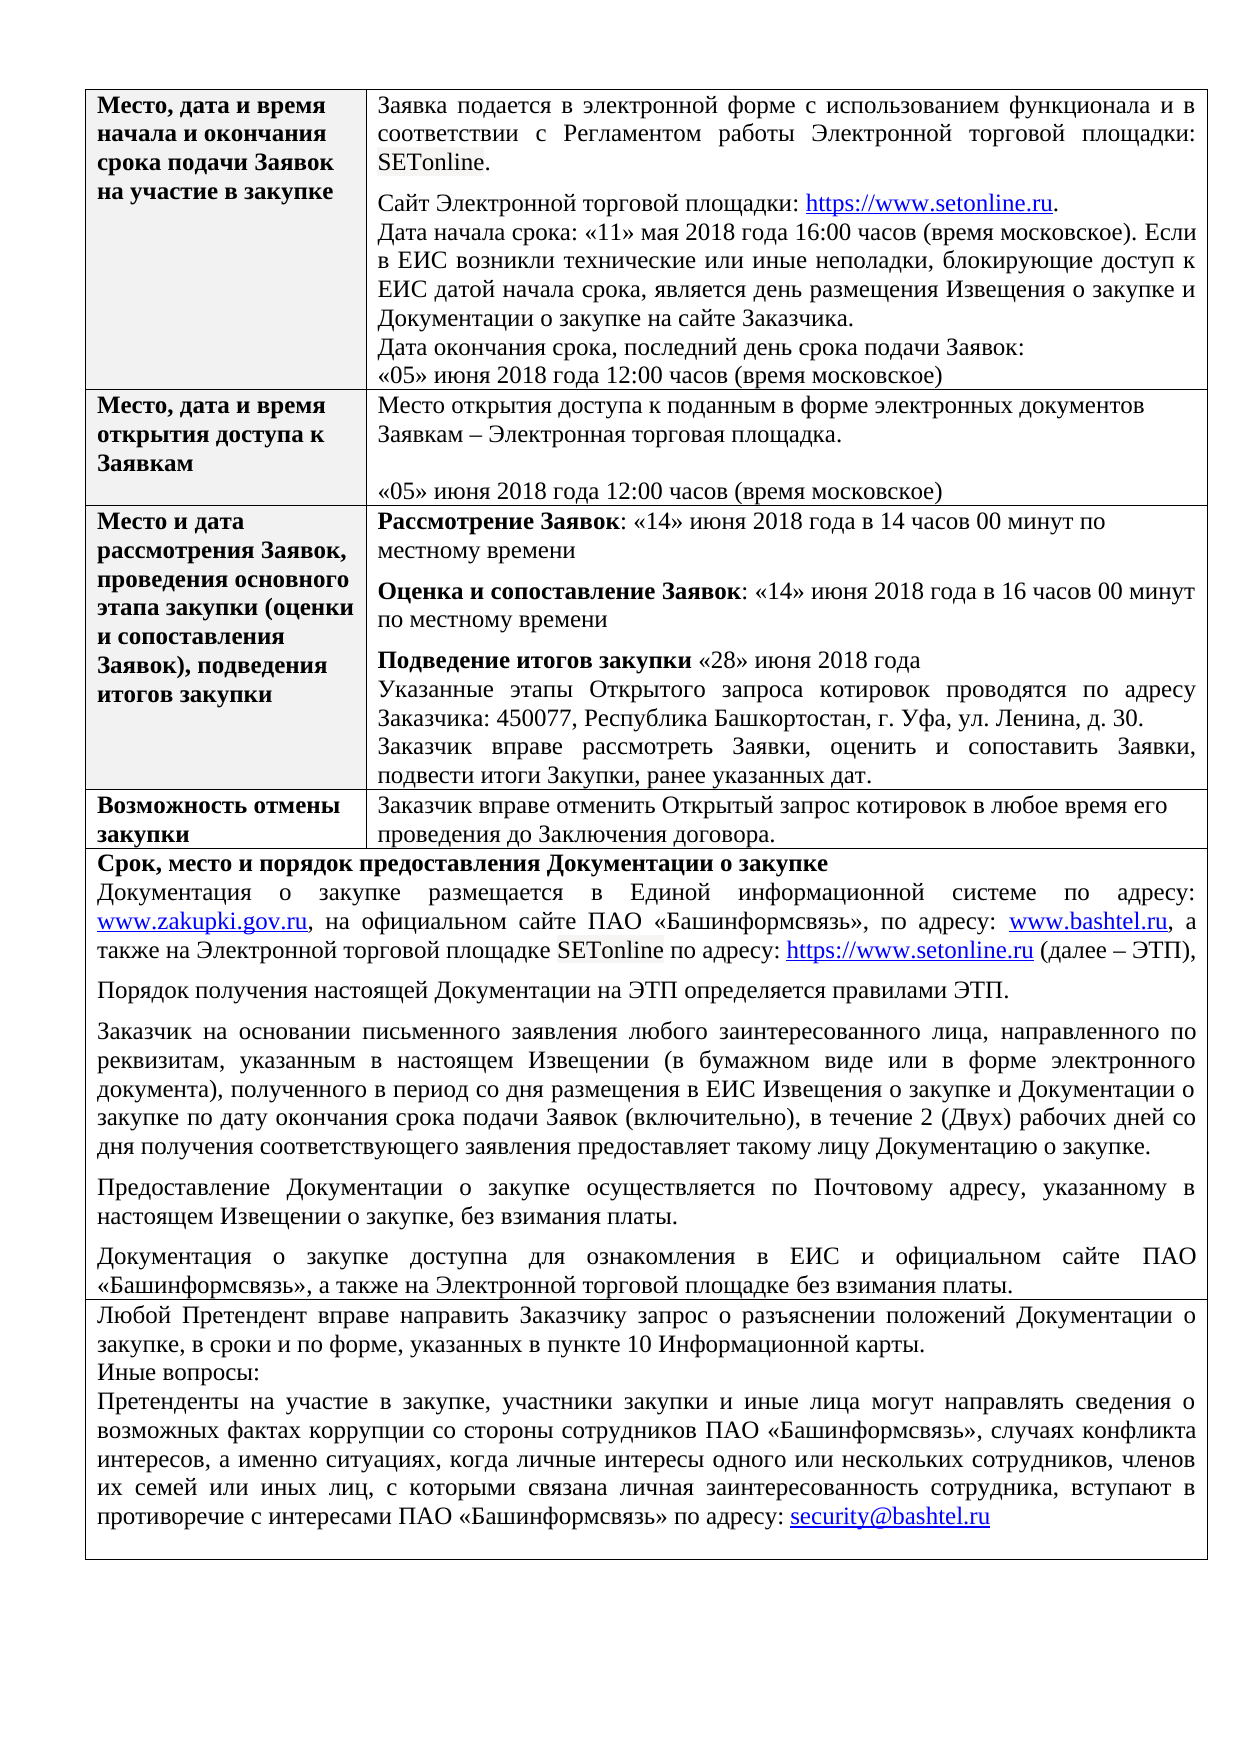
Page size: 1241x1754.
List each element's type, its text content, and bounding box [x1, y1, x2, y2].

table_cell Рассмотрение Заявок: «14» июня 2018 года в 14 часов 00 минут по местному времени Оценка и сопоставление Заявок: «14» июня 2018 года в 16 часов 00 минут по местному времени Подведение итогов закупки «28» июня 2018 года Указанные этапы Открытого запроса котировок проводятся по адресу Заказчика: 450077, Республика Башкортостан, г. Уфа, ул. Ленина, д. 30. Заказчик вправе рассмотреть Заявки, оценить и сопоставить Заявки, подвести итоги Закупки, ранее указанных дат. [367, 506, 1207, 789]
table_cell Любой Претендент вправе направить Заказчику запрос о разъяснении положений Документации о закупке, в сроки и по форме, указанных в пункте 10 Информационной карты. Иные вопросы: Претенденты на участие в закупке, участники закупки и иные лица могут направлять сведения о возможных фактах коррупции со стороны сотрудников ПАО «Башинформсвязь», случаях конфликта интересов, а именно ситуациях, когда личные интересы одного или нескольких сотрудников, членов их семей или иных лиц, с которыми связана личная заинтересованность сотрудника, вступают в противоречие с интересами ПАО «Башинформсвязь» по адресу: security@bashtel.ru [86, 1300, 1207, 1559]
table_cell Место открытия доступа к поданным в форме электронных документов Заявкам – Электронная торговая площадка. «05» июня 2018 года 12:00 часов (время московское) [367, 390, 1207, 505]
table_cell Заявка подается в электронной форме с использованием функционала и в соответствии с Регламентом работы Электронной торговой площадки: SETonline. Сайт Электронной торговой площадки: https://www.setonline.ru. Дата начала срока: «11» мая 2018 года 16:00 часов (время московское). Если в ЕИС возникли технические или иные неполадки, блокирующие доступ к ЕИС датой начала срока, является день размещения Извещения о закупке и Документации о закупке на сайте Заказчика. Дата окончания срока, последний день срока подачи Заявок: «05» июня 2018 года 12:00 часов (время московское) [367, 90, 1207, 389]
table_cell Срок, место и порядок предоставления Документации о закупке Документация о закупке размещается в Единой информационной системе по адресу: www.zakupki.gov.ru, на официальном сайте ПАО «Башинформсвязь», по адресу: www.bashtel.ru, а также на Электронной торговой площадке SETonline по адресу: https://www.setonline.ru (далее – ЭТП), Порядок получения настоящей Документации на ЭТП определяется правилами ЭТП. Заказчик на основании письменного заявления любого заинтересованного лица, направленного по реквизитам, указанным в настоящем Извещении (в бумажном виде или в форме электронного документа), полученного в период со дня размещения в ЕИС Извещения о закупке и Документации о закупке по дату окончания срока подачи Заявок (включительно), в течение 2 (Двух) рабочих дней со дня получения соответствующего заявления предоставляет такому лицу Документацию о закупке. Предоставление Документации о закупке осуществляется по Почтовому адресу, указанному в настоящем Извещении о закупке, без взимания платы. Документация о закупке доступна для ознакомления в ЕИС и официальном сайте ПАО «Башинформсвязь», а также на Электронной торговой площадке без взимания платы. [86, 849, 1207, 1299]
table_cell Заказчик вправе отменить Открытый запрос котировок в любое время его проведения до Заключения договора. [367, 790, 1207, 847]
table_cell Место, дата и время начала и окончания срока подачи Заявок на участие в закупке [86, 90, 366, 389]
table_cell Возможность отмены закупки [86, 790, 366, 847]
table_cell Место и дата рассмотрения Заявок, проведения основного этапа закупки (оценки и сопоставления Заявок), подведения итогов закупки [86, 506, 366, 789]
table_cell Место, дата и время открытия доступа к Заявкам [86, 390, 366, 505]
